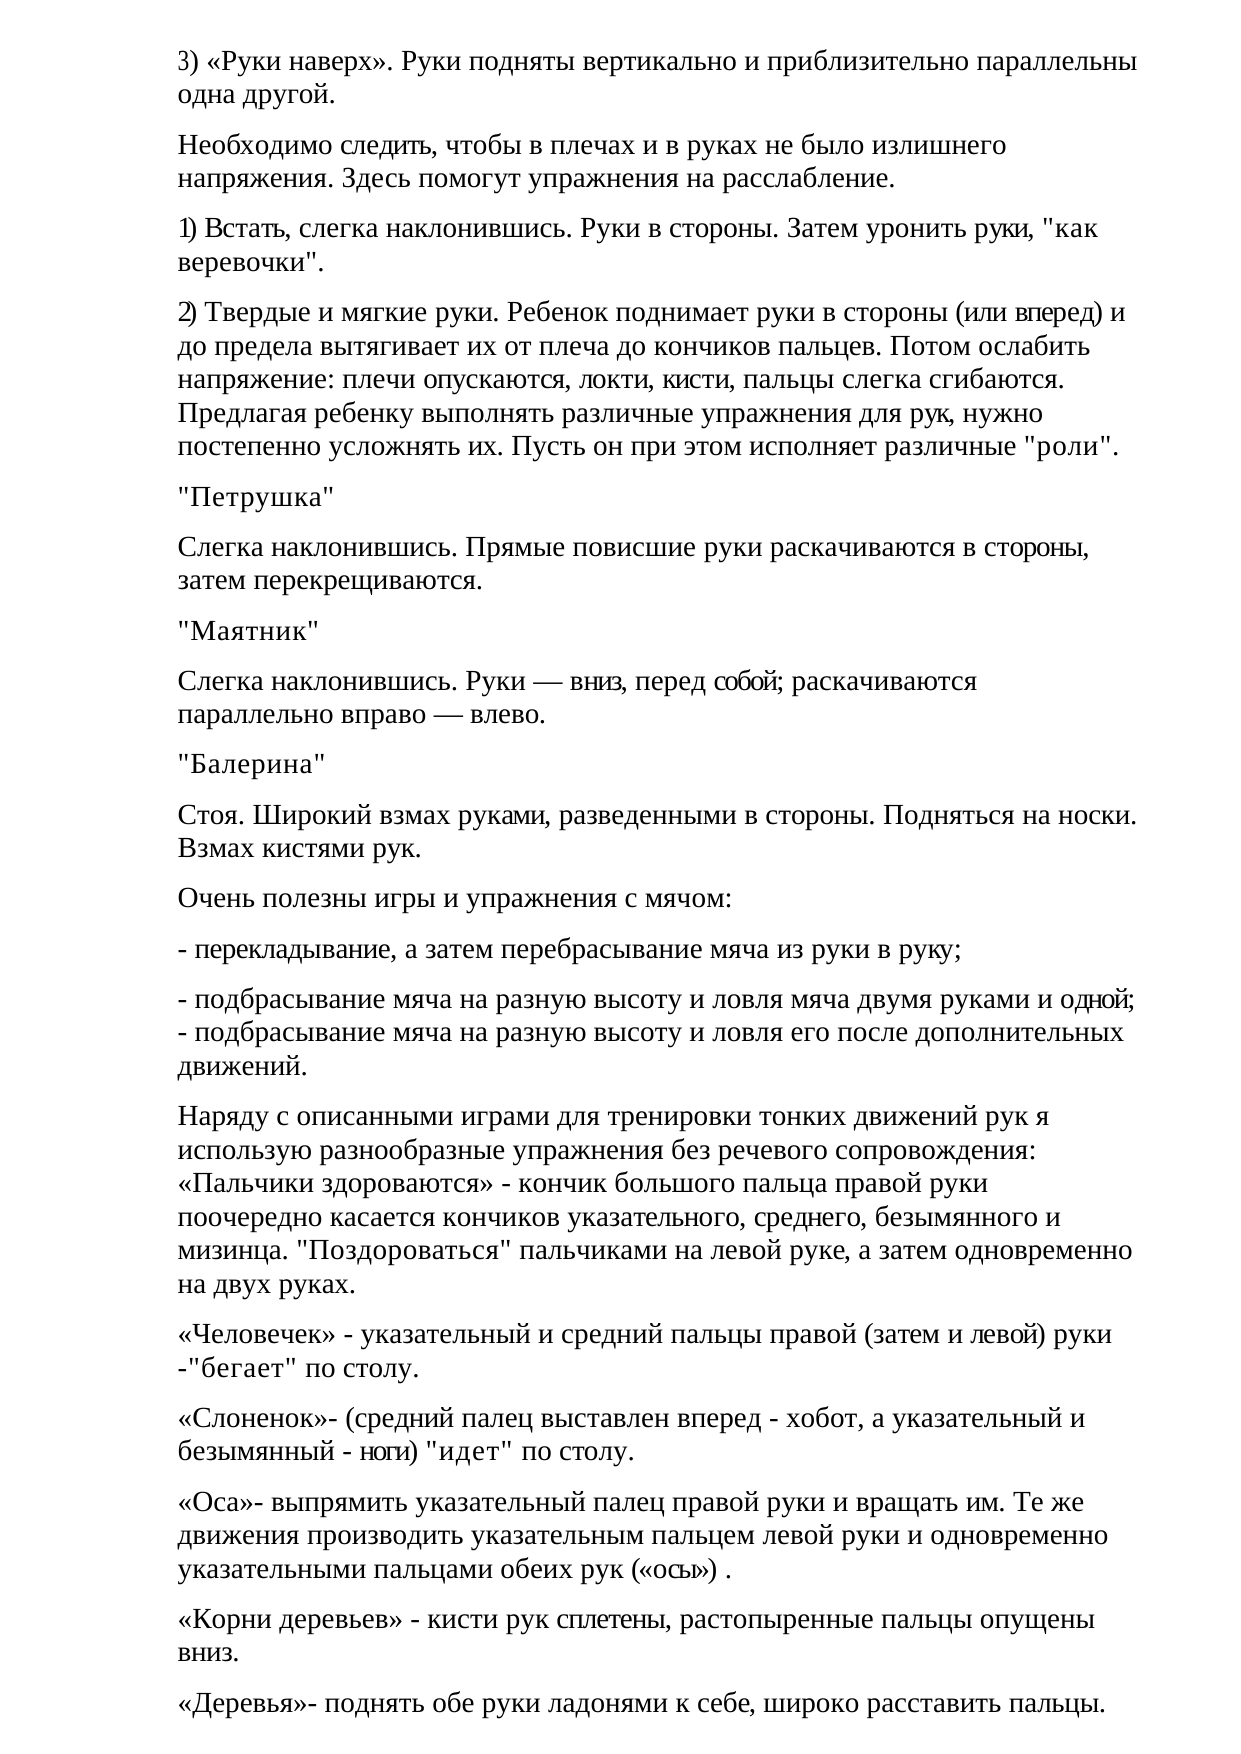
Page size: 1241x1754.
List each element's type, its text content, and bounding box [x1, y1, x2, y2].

text «Оса»- выпрямить указательный палец правой руки и вращать им. Те же движения производить указательным пальцем левой руки и одновременно указательными пальцами обеих рук («осы») . [177, 1484, 1112, 1584]
text - подбрасывание мяча на разную высоту и ловля мяча двумя руками и одной; - подбрасывание мяча на разную высоту и ловля его после дополнительных движений. [177, 981, 1144, 1082]
text Слегка наклонившись. Руки — вниз, перед собой; раскачиваются параллельно вправо — влево. [177, 663, 998, 730]
text «Корни деревьев» - кисти рук сплетены, растопыренные пальцы опущены вниз. [177, 1601, 1109, 1668]
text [177, 1685, 1128, 1718]
text Стоя. Широкий взмах руками, разведенными в стороны. Подняться на носки. Взмах кистями рук. [177, 797, 1147, 864]
text "Маятник" [177, 613, 1154, 646]
text - перекладывание, а затем перебрасывание мяча из руки в руку; [177, 931, 1154, 964]
text Необходимо следить, чтобы в плечах и в руках не было излишнего напряжения. Здесь помогут упражнения на расслабление. [177, 127, 1014, 194]
text Очень полезны игры и упражнения с мячом: [177, 881, 1154, 914]
text Слегка наклонившись. Прямые повисшие руки раскачиваются в стороны, затем перекрещиваются. [177, 529, 1101, 596]
text «Человечек» - указательный и средний пальцы правой (затем и левой) руки -"бегает" по столу. [177, 1316, 1141, 1383]
text «Слоненок»- (средний палец выставлен вперед - хобот, а указательный и безымянный - ноги) "идет" по столу. [177, 1400, 1090, 1467]
text 2) Твердые и мягкие руки. Ребенок поднимает руки в стороны (или вперед) и до предела вытягивает их от плеча до кончиков пальцев. Потом ослабить напряжение: плечи опускаются, локти, кисти, пальцы слегка сгибаются. Предлагая ребенку выполнять различные упражнения для рук, нужно постепенно усложнять их. Пусть он при этом исполняет различные "роли". [177, 294, 1143, 462]
text 1) Встать, слегка наклонившись. Руки в стороны. Затем уронить руки, "как веревочки". [177, 211, 1117, 278]
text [177, 43, 1147, 110]
text "Петрушка" [177, 479, 1154, 512]
text "Балерина" [177, 747, 1154, 780]
